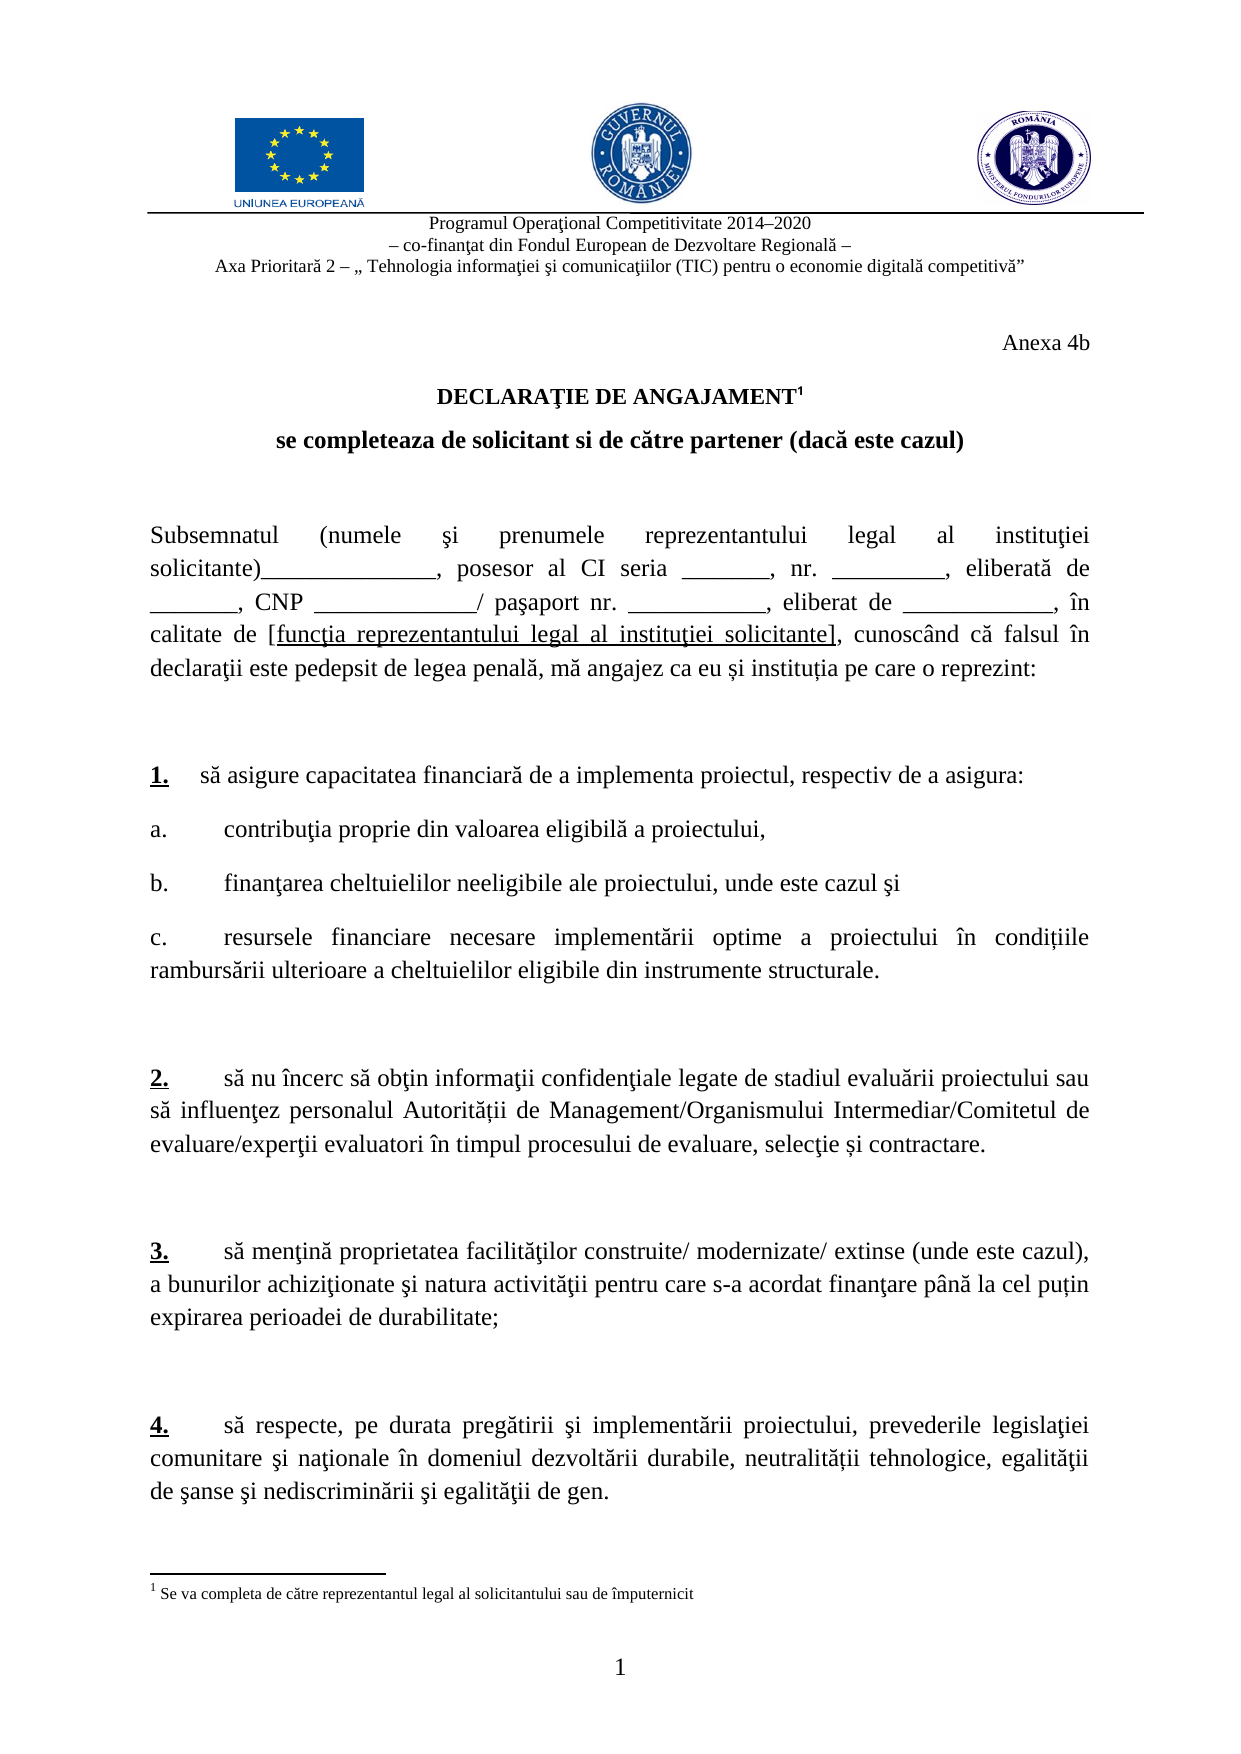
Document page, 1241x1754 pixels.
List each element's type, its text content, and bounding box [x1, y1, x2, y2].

text se completeaza de solicitant si de către partener (dacă este cazul) [150, 425, 1090, 453]
picture [977, 111, 1091, 205]
text DECLARAŢIE DE ANGAJAMENT [150, 382, 1090, 411]
text Subsemnatul (numele şi prenumele reprezentantului legal al instituţiei solicitante)______________, posesor al CI seria _______, nr. _________, eliberată de _______, CNP _____________/ paşaport nr. ___________, eliberat de ____________, în calitate de [funcţia reprezentantului legal al instituţiei solicitante], cunoscând că falsul în declaraţii este pedepsit de legea penală, mă angajez ca eu și instituția pe care o reprezint: [150, 521, 1090, 681]
text 2. să nu încerc să obţin informaţii confidenţiale legate de stadiul evaluării proiectului sau să influenţez personalul Autorității de Management/Organismului Intermediar/Comitetul de evaluare/experţii evaluatori în timpul procesului de evaluare, selecţie și contractare. [150, 1063, 1090, 1157]
text b. finanţarea cheltuielilor neeligibile ale proiectului, unde este cazul şi [150, 868, 1090, 897]
text 3. să menţină proprietatea facilităţilor construite/ modernizate/ extinse (unde este cazul), a bunurilor achiziţionate şi natura activităţii pentru care s-a acordat finanţare până la cel puțin expirarea perioadei de durabilitate; [150, 1236, 1090, 1331]
text 4. să respecte, pe durata pregătirii şi implementării proiectului, prevederile legislaţiei comunitare şi naţionale în domeniul dezvoltării durabile, neutralității tehnologice, egalităţii de şanse şi nediscriminării şi egalităţii de gen. [150, 1410, 1090, 1505]
text Anexa 4b [150, 329, 1090, 356]
text a. contribuţia proprie din valoarea eligibilă a proiectului, [150, 814, 1090, 843]
text 1. să asigure capacitatea financiară de a implementa proiectul, respectiv de a asigura: [150, 760, 1090, 789]
text c. resursele financiare necesare implementării optime a proiectului în condițiile rambursării ulterioare a cheltuielilor eligibile din instrumente structurale. [150, 922, 1090, 984]
picture [589, 101, 694, 205]
